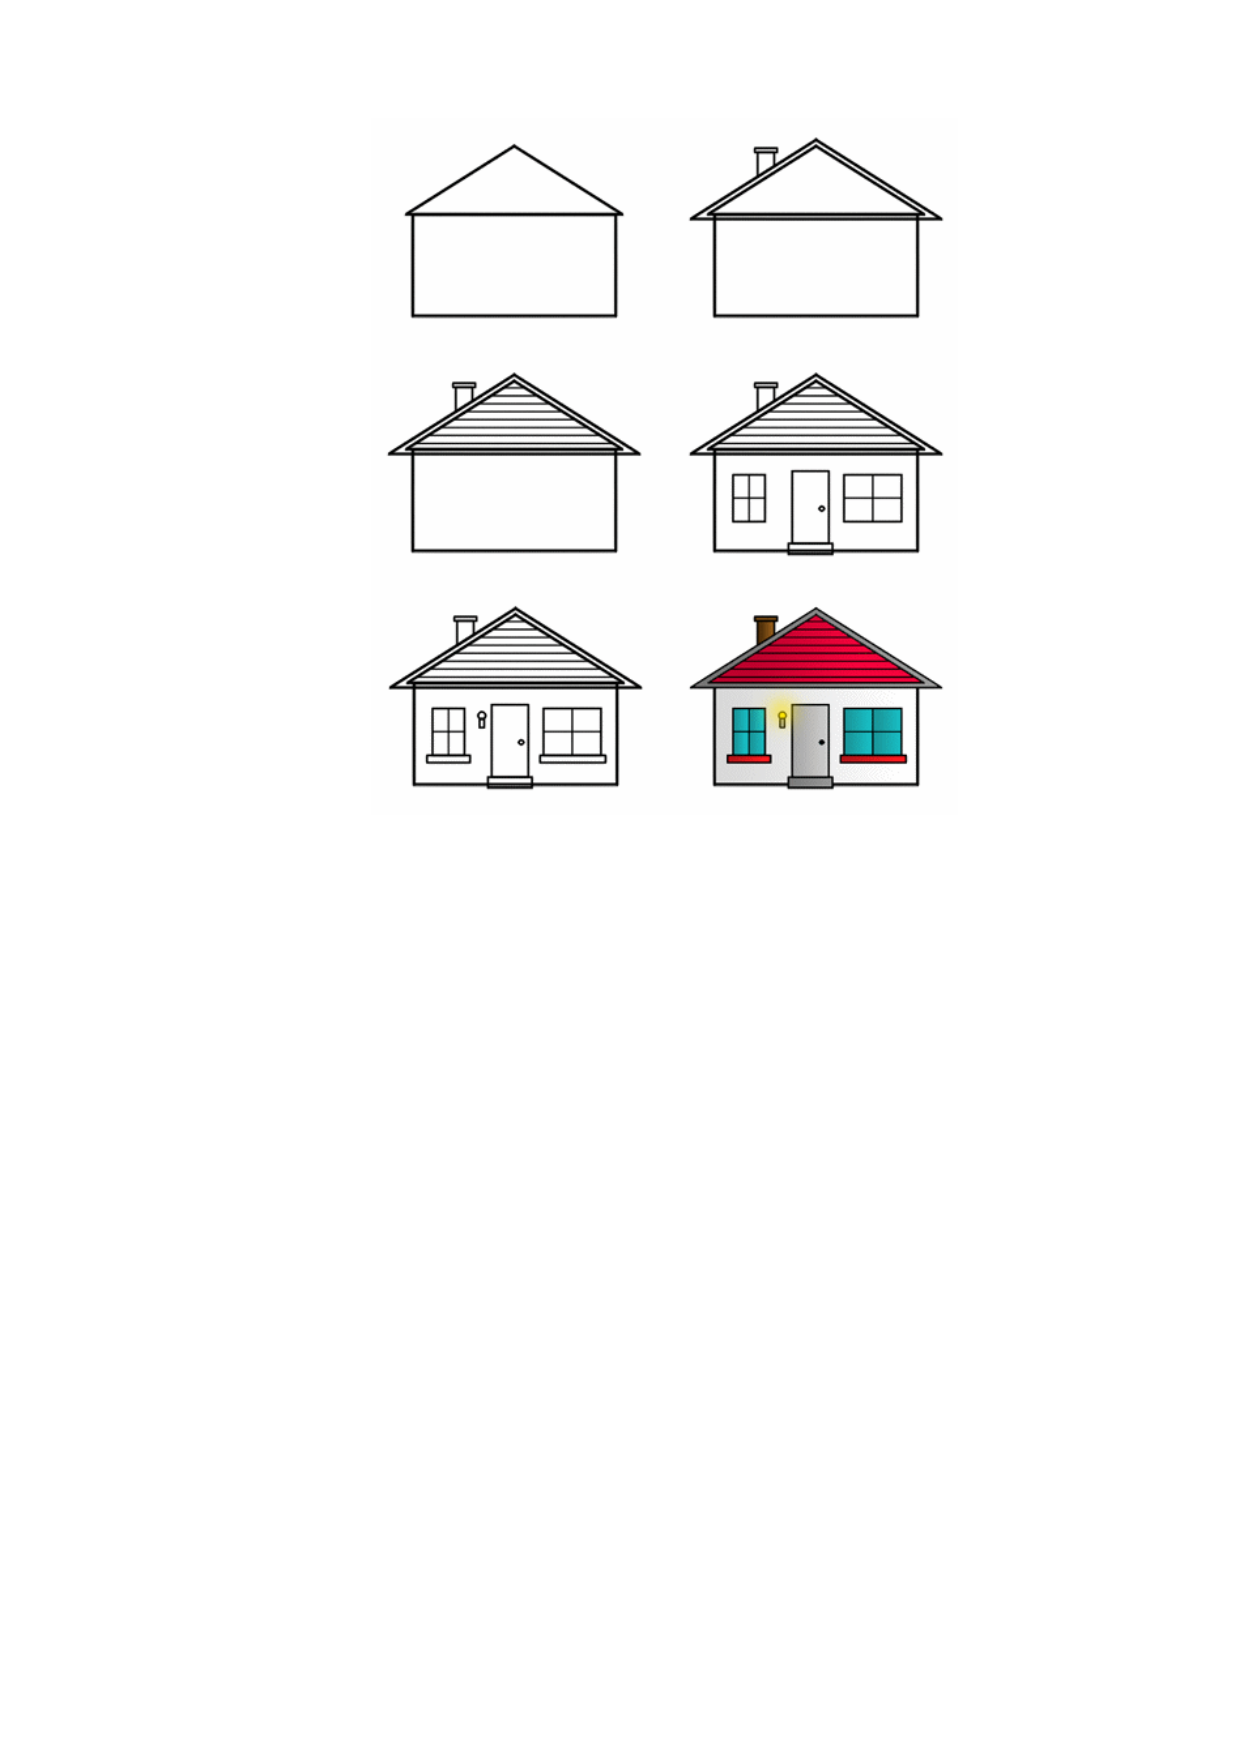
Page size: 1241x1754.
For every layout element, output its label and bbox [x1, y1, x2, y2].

picture [371, 118, 958, 815]
